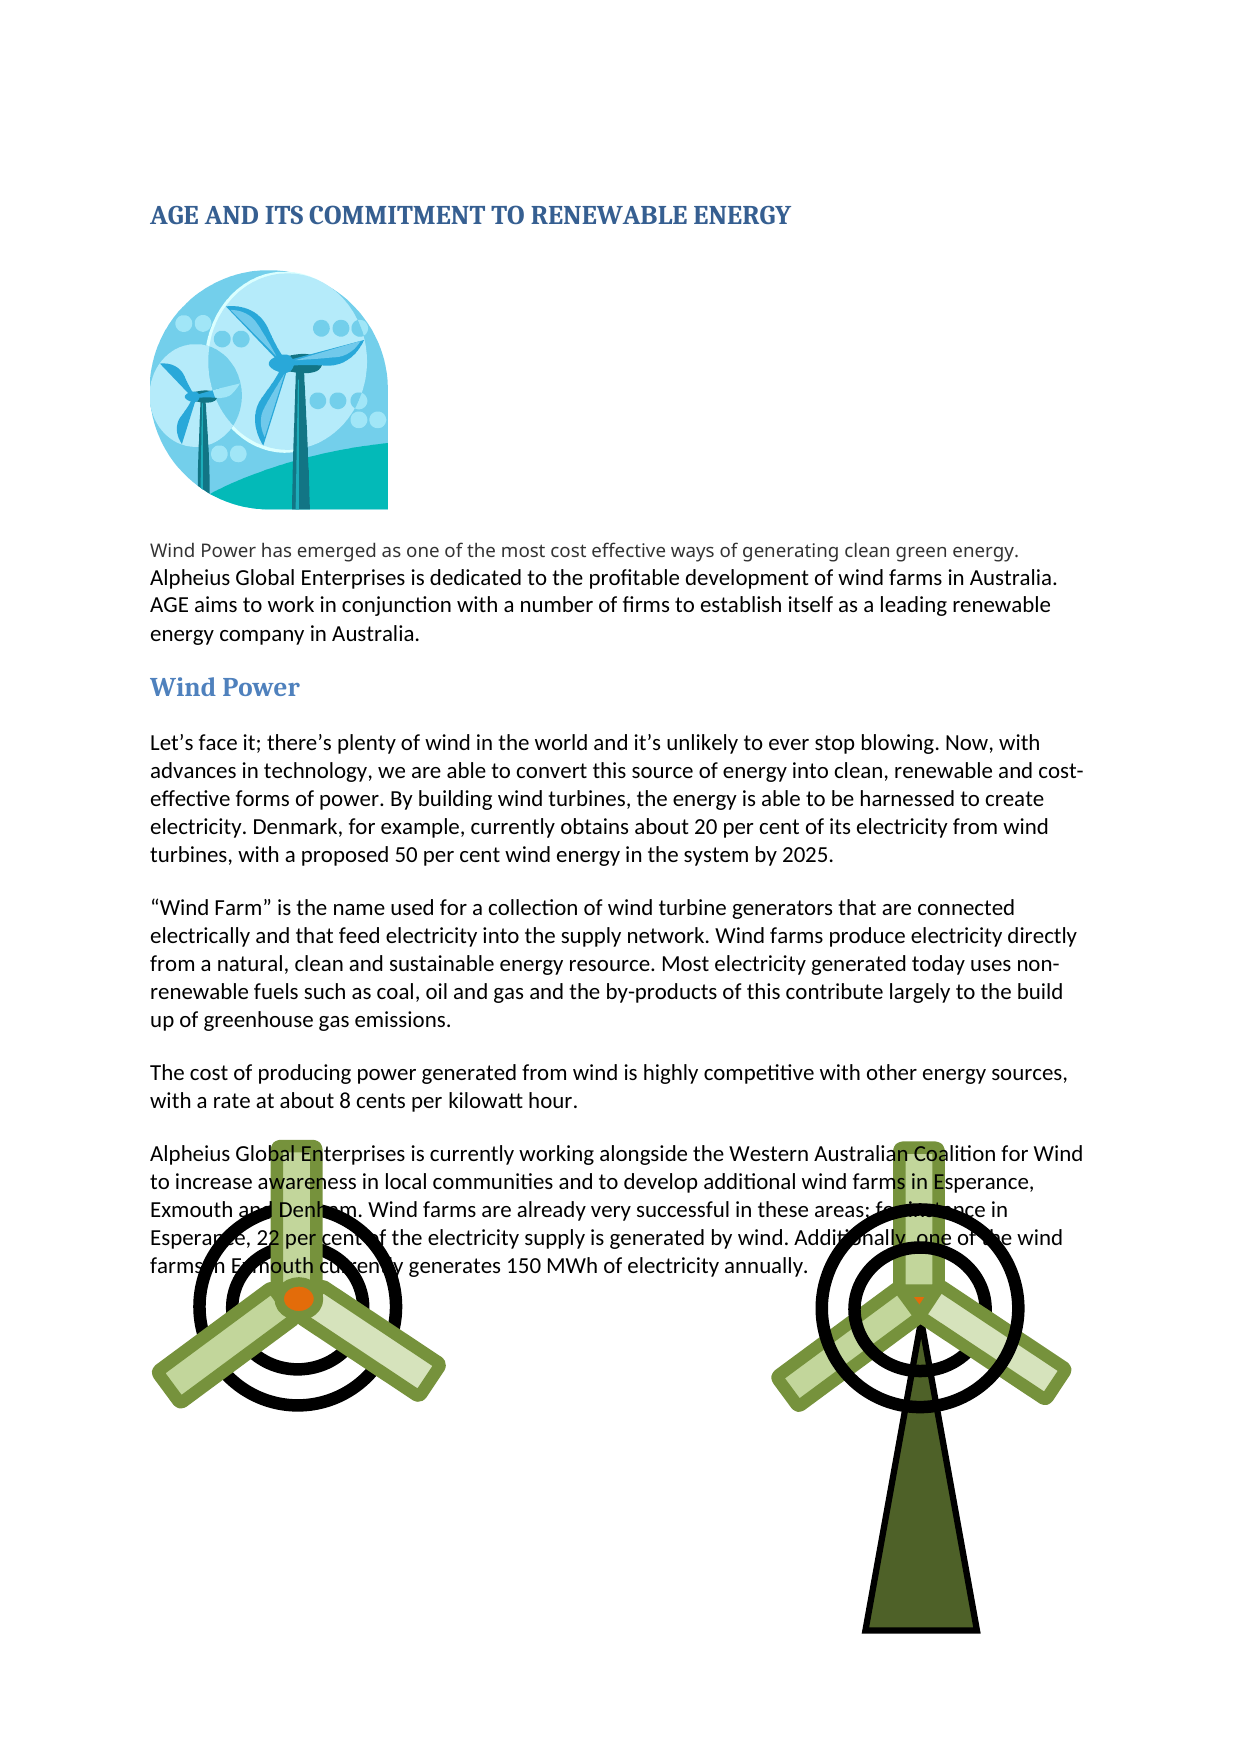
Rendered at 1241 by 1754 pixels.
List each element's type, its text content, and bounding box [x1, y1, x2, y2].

subtitle Wind Power [150, 672, 1090, 703]
text The cost of producing power generated from wind is highly competitive with other energy sources, with a rate at about 8 cents per kilowatt hour. [150, 1058, 1090, 1114]
text “Wind Farm” is the name used for a collection of wind turbine generators that are connected electrically and that feed electricity into the supply network. Wind farms produce electricity directly from a natural, clean and sustainable energy resource. Most electricity generated today uses non-renewable fuels such as coal, oil and gas and the by-products of this contribute largely to the build up of greenhouse gas emissions. [150, 893, 1090, 1033]
text Alpheius Global Enterprises is currently working alongside the Western Australian Coalition for Wind to increase awareness in local communities and to develop additional wind farms in Esperance, Exmouth and Denham. Wind farms are already very successful in these areas; for instance in Esperance, 22 per cent of the electricity supply is generated by wind. Additionally, one of the wind farms in Exmouth currently generates 150 MWh of electricity annually. [150, 1139, 1090, 1279]
text Let’s face it; there’s plenty of wind in the world and it’s unlikely to ever stop blowing. Now, with advances in technology, we are able to convert this source of energy into clean, renewable and cost-effective forms of power. By building wind turbines, the energy is able to be harnessed to create electricity. Denmark, for example, currently obtains about 20 per cent of its electricity from wind turbines, with a proposed 50 per cent wind energy in the system by 2025. [150, 728, 1090, 868]
subtitle AGE AND ITS COMMITMENT TO RENEWABLE ENERGY [150, 200, 1090, 231]
text Wind Power has emerged as one of the most cost effective ways of generating clean green energy. Alpheius Global Enterprises is dedicated to the profitable development of wind farms in Australia. AGE aims to work in conjunction with a number of firms to establish itself as a leading renewable energy company in Australia. [150, 537, 1090, 647]
